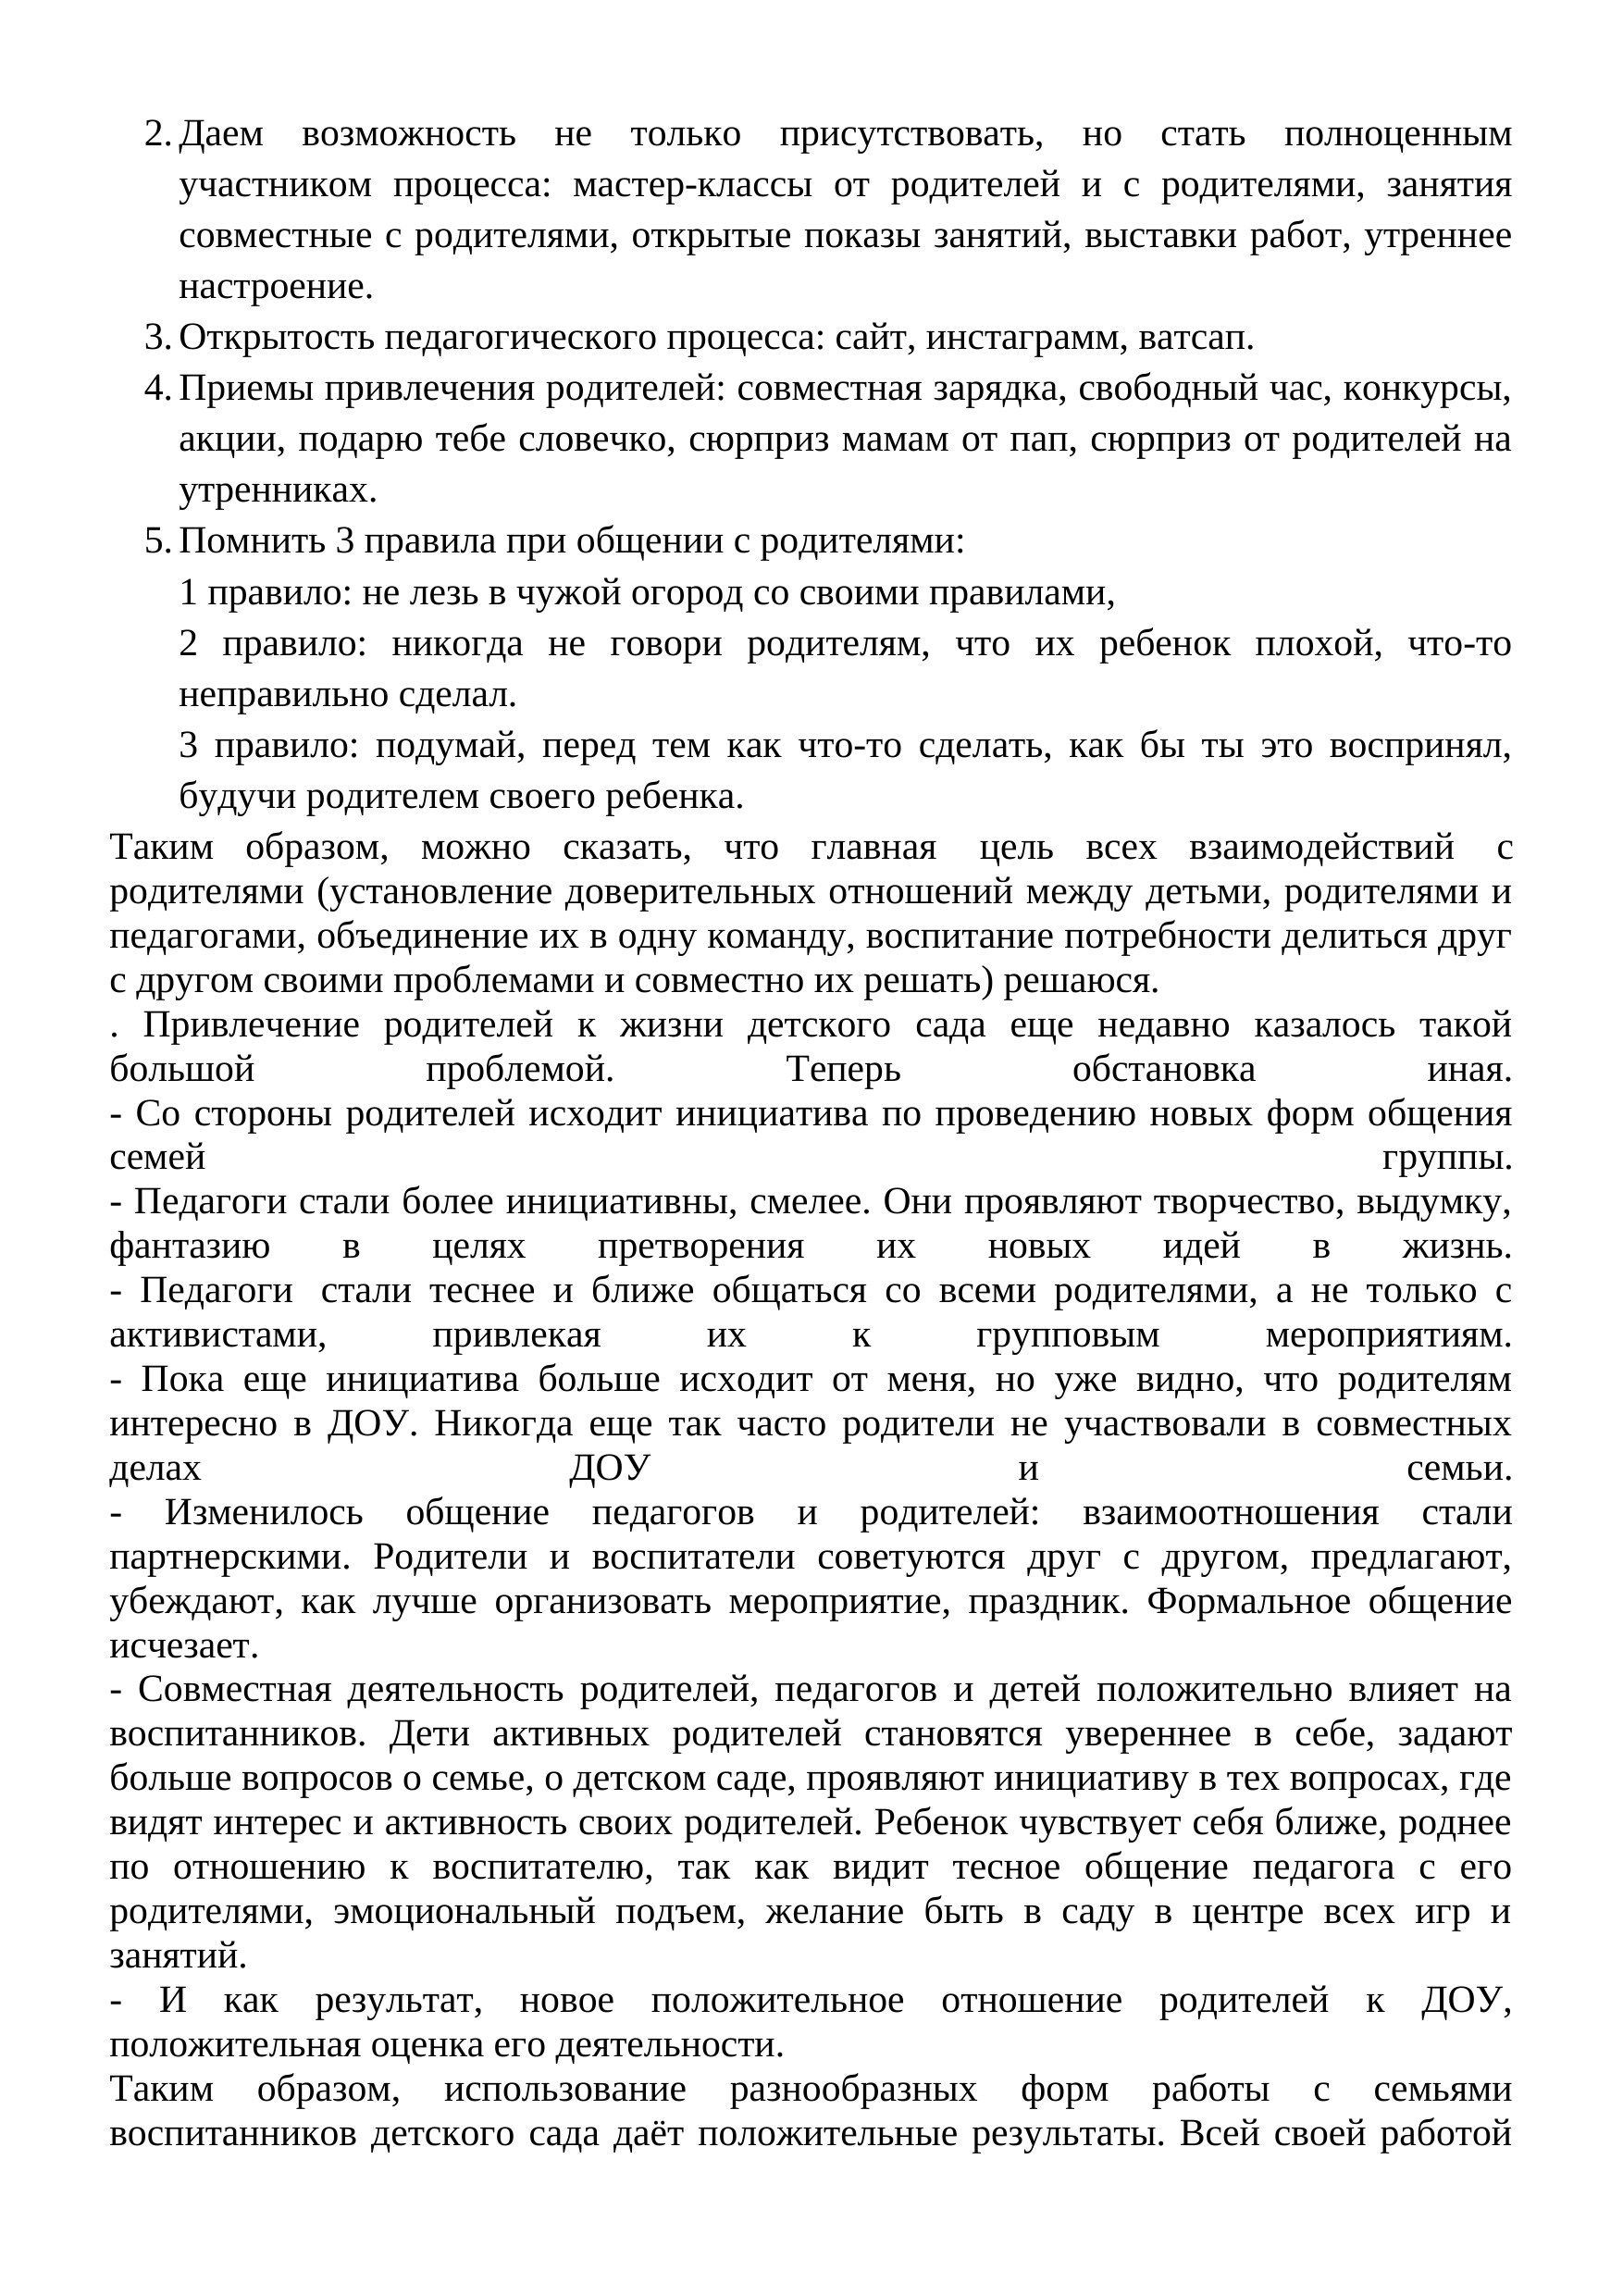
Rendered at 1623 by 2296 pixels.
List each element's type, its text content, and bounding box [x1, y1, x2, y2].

text . Привлечение родителей к жизни детского сада еще недавно казалось такой большой проблемой. Теперь обстановка иная. - Со стороны родителей исходит инициатива по проведению новых форм общения семей группы. - Педагоги стали более инициативны, смелее. Они проявляют творчество, выдумку, фантазию в целях претворения их новых идей в жизнь. - Педагоги стали теснее и ближе общаться со всеми родителями, а не только с активистами, привлекая их к групповым мероприятиям. - Пока еще инициатива больше исходит от меня, но уже видно, что родителям интересно в ДОУ. Никогда еще так часто родители не участвовали в совместных делах ДОУ и семьи. - Изменилось общение педагогов и родителей: взаимоотношения стали партнерскими. Родители и воспитатели советуются друг с другом, предлагают, убеждают, как лучше организовать мероприятие, праздник. Формальное общение исчезает. - Совместная деятельность родителей, педагогов и детей положительно влияет на воспитанников. Дети активных родителей становятся увереннее в себе, задают больше вопросов о семье, о детском саде, проявляют инициативу в тех вопросах, где видят интерес и активность своих родителей. Ребенок чувствует себя ближе, роднее по отношению к воспитателю, так как видит тесное общение педагога с его родителями, эмоциональный подъем, желание быть в саду в центре всех игр и занятий. - И как результат, новое положительное отношение родителей к ДОУ, положительная оценка его деятельности. [109, 1000, 1514, 2065]
list Приемы привлечения родителей: совместная зарядка, свободный час, конкурсы, акции, подарю тебе словечко, сюрприз мамам от пап, сюрприз от родителей на утренниках. [144, 365, 1514, 511]
list 2 правило: никогда не говори родителям, что их ребенок плохой, что-то неправильно сделал. [179, 619, 1514, 714]
list Открытость педагогического процесса: сайт, инстаграмм, ватсап. [144, 313, 1514, 357]
text Таким образом, можно сказать, что главная цель всех взаимодействий с родителями (установление доверительных отношений между детьми, родителями и педагогами, объединение их в одну команду, воспитание потребности делиться друг с другом своими проблемами и совместно их решать) решаюся. [109, 823, 1514, 1000]
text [109, 2065, 1514, 2153]
list 1 правило: не лезь в чужой огород со своими правилами, [179, 568, 1514, 613]
list Помнить 3 правила при общении с родителями: [144, 517, 1514, 562]
list 3 правило: подумай, перед тем как что-то сделать, как бы ты это воспринял, будучи родителем своего ребенка. [179, 721, 1514, 816]
list Даем возможность не только присутствовать, но стать полноценным участником процесса: мастер-классы от родителей и с родителями, занятия совместные с родителями, открытые показы занятий, выставки работ, утреннее настроение. [144, 109, 1514, 306]
